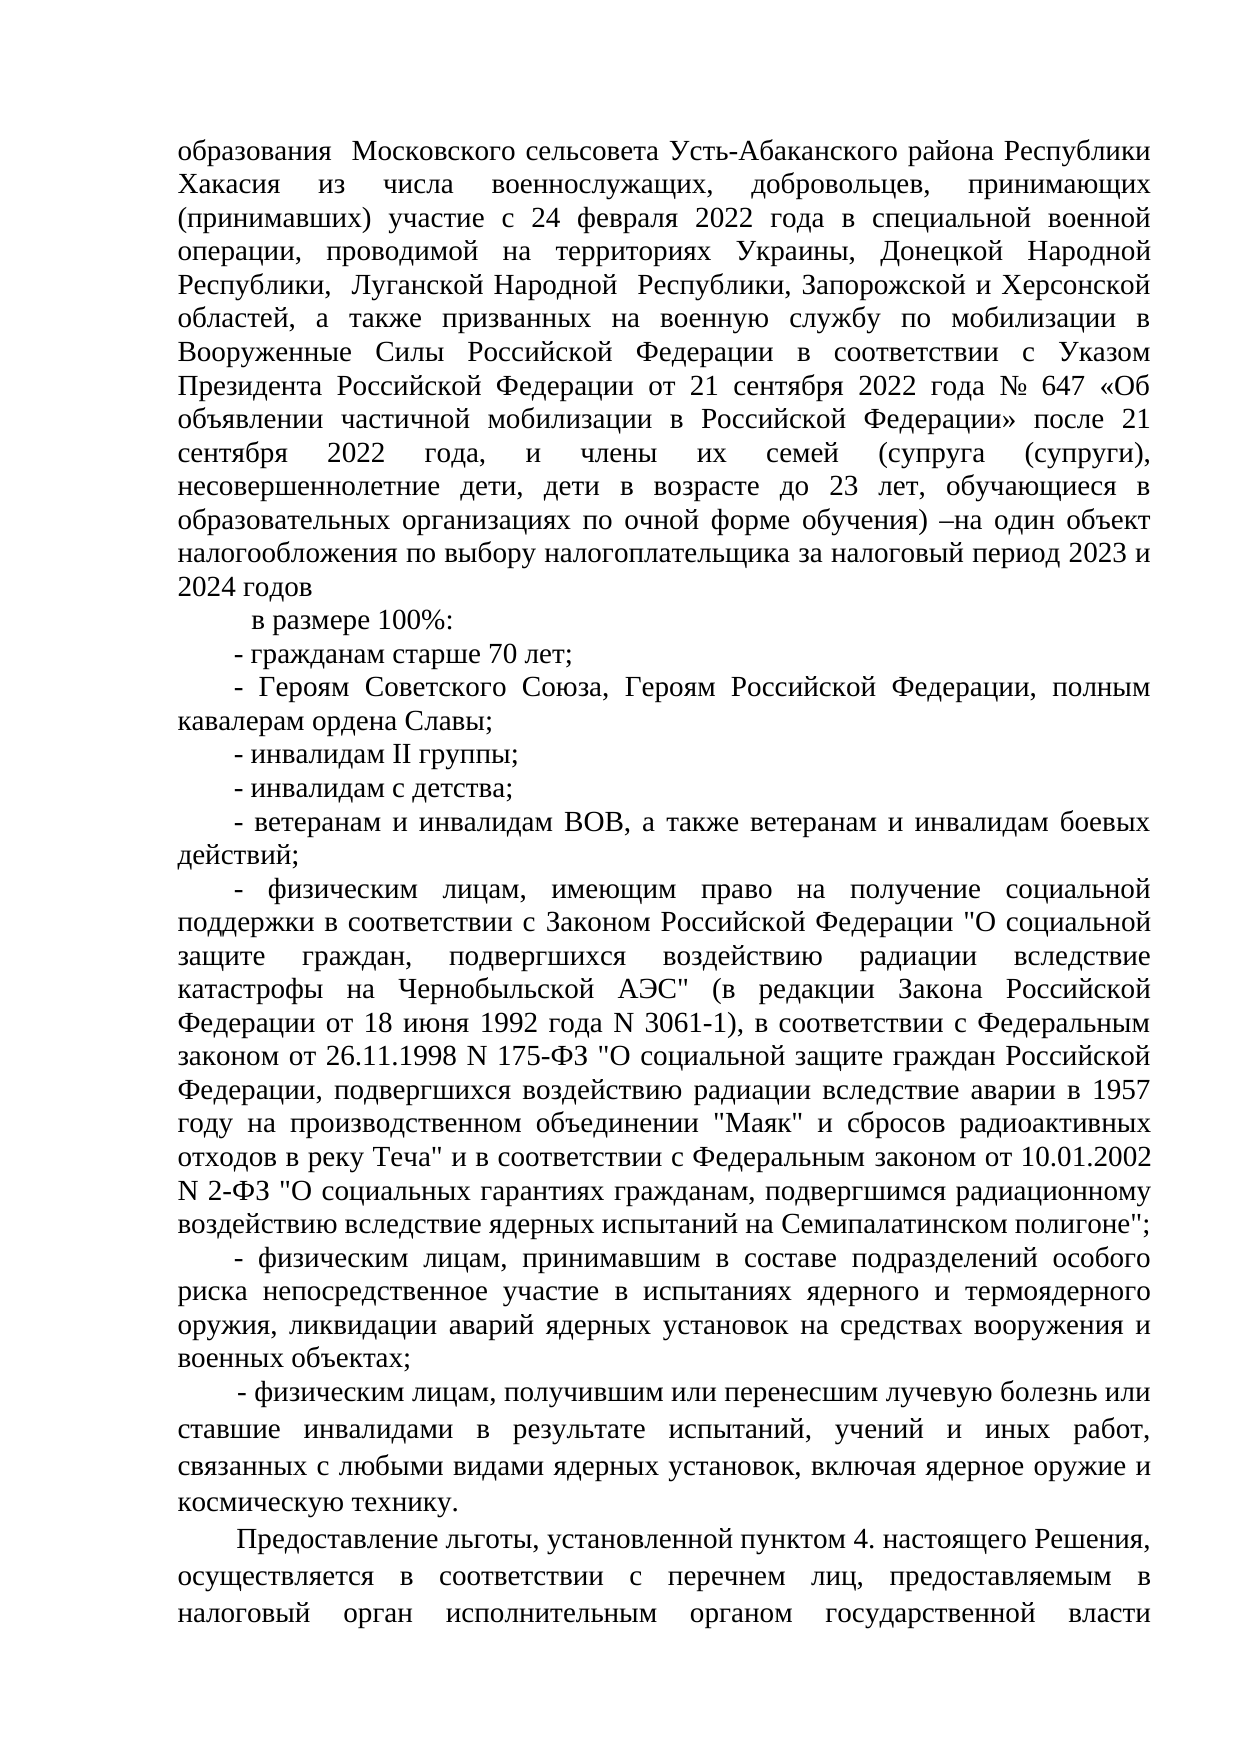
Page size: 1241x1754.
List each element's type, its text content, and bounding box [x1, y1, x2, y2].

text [177, 133, 1152, 602]
text в размере 100%: [177, 602, 1152, 636]
text - физическим лицам, имеющим право на получение социальной поддержки в соответствии с Законом Российской Федерации "О социальной защите граждан, подвергшихся воздействию радиации вследствие катастрофы на Чернобыльской АЭС" (в редакции Закона Российской Федерации от 18 июня 1992 года N 3061-1), в соответствии с Федеральным законом от 26.11.1998 N 175-ФЗ "О социальной защите граждан Российской Федерации, подвергшихся воздействию радиации вследствие аварии в 1957 году на производственном объединении "Маяк" и сбросов радиоактивных отходов в реку Теча" и в соответствии с Федеральным законом от 10.01.2002 N 2-ФЗ "О социальных гарантиях гражданам, подвергшимся радиационному воздействию вследствие ядерных испытаний на Семипалатинском полигоне"; [177, 871, 1152, 1240]
text - физическим лицам, получившим или перенесшим лучевую болезнь или ставшие инвалидами в результате испытаний, учений и иных работ, связанных с любыми видами ядерных установок, включая ядерное оружие и космическую технику. [177, 1374, 1152, 1518]
text - инвалидам II группы; [177, 737, 1152, 770]
text - инвалидам с детства; [177, 770, 1152, 804]
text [177, 1521, 1152, 1629]
text - гражданам старше 70 лет; [177, 636, 1152, 669]
text - физическим лицам, принимавшим в составе подразделений особого риска непосредственное участие в испытаниях ядерного и термоядерного оружия, ликвидации аварий ядерных установок на средствах вооружения и военных объектах; [177, 1240, 1152, 1374]
text - Героям Советского Союза, Героям Российской Федерации, полным кавалерам ордена Славы; [177, 669, 1152, 737]
text - ветеранам и инвалидам ВОВ, а также ветеранам и инвалидам боевых действий; [177, 804, 1152, 871]
